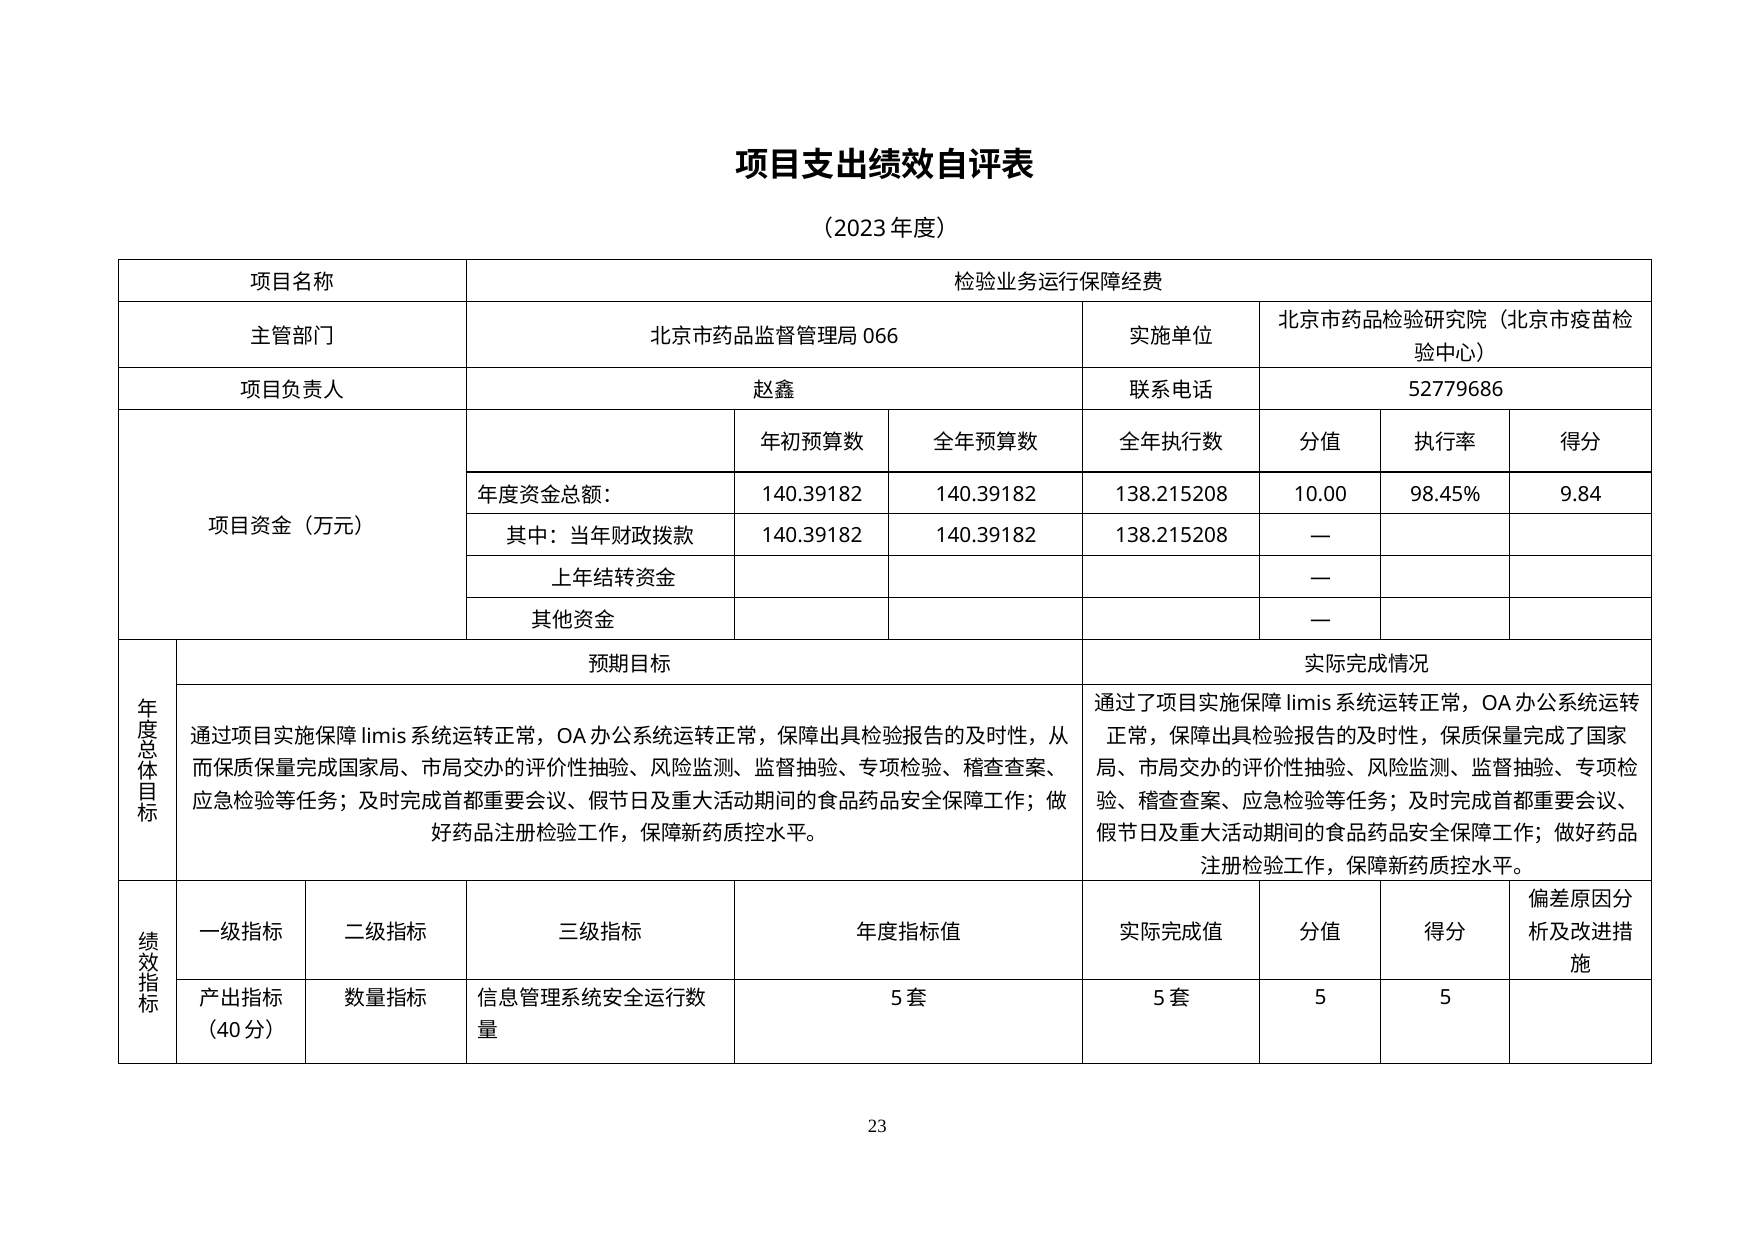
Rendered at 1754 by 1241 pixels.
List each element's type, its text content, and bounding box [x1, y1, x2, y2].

table_cell 项目名称 [119, 260, 466, 301]
table_cell 年初预算数 [735, 410, 888, 471]
table_cell 得分 [1381, 881, 1509, 979]
table_cell — [1260, 598, 1380, 639]
table_cell 联系电话 [1083, 368, 1259, 409]
table_cell [1510, 980, 1651, 1063]
table_cell [1510, 514, 1651, 555]
table_header 项目支出绩效自评表 [118, 129, 1651, 194]
table_cell [1083, 598, 1259, 639]
table_cell [735, 556, 888, 597]
table_cell [1381, 598, 1509, 639]
table_cell [467, 410, 734, 471]
table_cell 52779686 [1260, 368, 1651, 409]
table_cell 上年结转资金 [467, 556, 734, 597]
table_cell [1510, 556, 1651, 597]
table_cell 赵鑫 [467, 368, 1082, 409]
table_cell 140.39182 [735, 473, 888, 513]
table_cell 信息管理系统安全运行数量 [467, 980, 734, 1063]
table_cell 通过了项目实施保障limis系统运转正常，OA办公系统运转正常，保障出具检验报告的及时性，保质保量完成了国家局、市局交办的评价性抽验、风险监测、监督抽验、专项检验、稽查查案、应急检验等任务；及时完成首都重要会议、假节日及重大活动期间的食品药品安全保障工作；做好药品注册检验工作，保障新药质控水平。 [1083, 685, 1651, 880]
table_cell — [1260, 514, 1380, 555]
table_cell 分值 [1260, 881, 1380, 979]
table_cell 北京市药品检验研究院（北京市疫苗检验中心） [1260, 302, 1651, 367]
table_cell [889, 598, 1082, 639]
table_cell 项目负责人 [119, 368, 466, 409]
table_cell 5套 [1083, 980, 1259, 1063]
table_cell 140.39182 [735, 514, 888, 555]
table_cell 9.84 [1510, 473, 1651, 513]
table_cell [1381, 514, 1509, 555]
table_cell 主管部门 [119, 302, 466, 367]
table_cell 5 [1260, 980, 1380, 1063]
table_cell 绩效指标 [119, 881, 176, 1063]
table_cell 产出指标 （40分） [177, 980, 305, 1063]
table_cell 138.215208 [1083, 473, 1259, 513]
table_cell 138.215208 [1083, 514, 1259, 555]
table_cell 年度指标值 [735, 881, 1082, 979]
table_cell 项目资金（万元） [119, 410, 466, 639]
table_cell 通过项目实施保障limis系统运转正常，OA办公系统运转正常，保障出具检验报告的及时性，从而保质保量完成国家局、市局交办的评价性抽验、风险监测、监督抽验、专项检验、稽查查案、应急检验等任务；及时完成首都重要会议、假节日及重大活动期间的食品药品安全保障工作；做好药品注册检验工作，保障新药质控水平。 [177, 685, 1082, 880]
table_cell 实际完成情况 [1083, 640, 1651, 684]
table_cell （2023年度） [118, 194, 1651, 259]
table_cell 年度总体目标 [119, 640, 176, 880]
table_cell 10.00 [1260, 473, 1380, 513]
table_cell 执行率 [1381, 410, 1509, 471]
table_cell 预期目标 [177, 640, 1082, 684]
table_cell 其他资金 [467, 598, 734, 639]
table_cell 检验业务运行保障经费 [467, 260, 1651, 301]
table_cell 全年预算数 [889, 410, 1082, 471]
table_cell 全年执行数 [1083, 410, 1259, 471]
table_cell 其中：当年财政拨款 [467, 514, 734, 555]
table_cell 实施单位 [1083, 302, 1259, 367]
table_cell 5套 [735, 980, 1082, 1063]
table_cell 140.39182 [889, 514, 1082, 555]
table_cell [1083, 556, 1259, 597]
table_cell 数量指标 [306, 980, 466, 1063]
table_cell 98.45% [1381, 473, 1509, 513]
table_cell 实际完成值 [1083, 881, 1259, 979]
table_cell 分值 [1260, 410, 1380, 471]
table_cell — [1260, 556, 1380, 597]
table_cell 三级指标 [467, 881, 734, 979]
table_cell 北京市药品监督管理局066 [467, 302, 1082, 367]
table_cell 得分 [1510, 410, 1651, 471]
table_cell 年度资金总额： [467, 473, 734, 513]
table_cell 偏差原因分析及改进措施 [1510, 881, 1651, 979]
table_cell 一级指标 [177, 881, 305, 979]
table_cell 140.39182 [889, 473, 1082, 513]
table_cell [1510, 598, 1651, 639]
table_cell 5 [1381, 980, 1509, 1063]
table_cell [889, 556, 1082, 597]
table_cell [735, 598, 888, 639]
table_cell 二级指标 [306, 881, 466, 979]
table_cell [1381, 556, 1509, 597]
